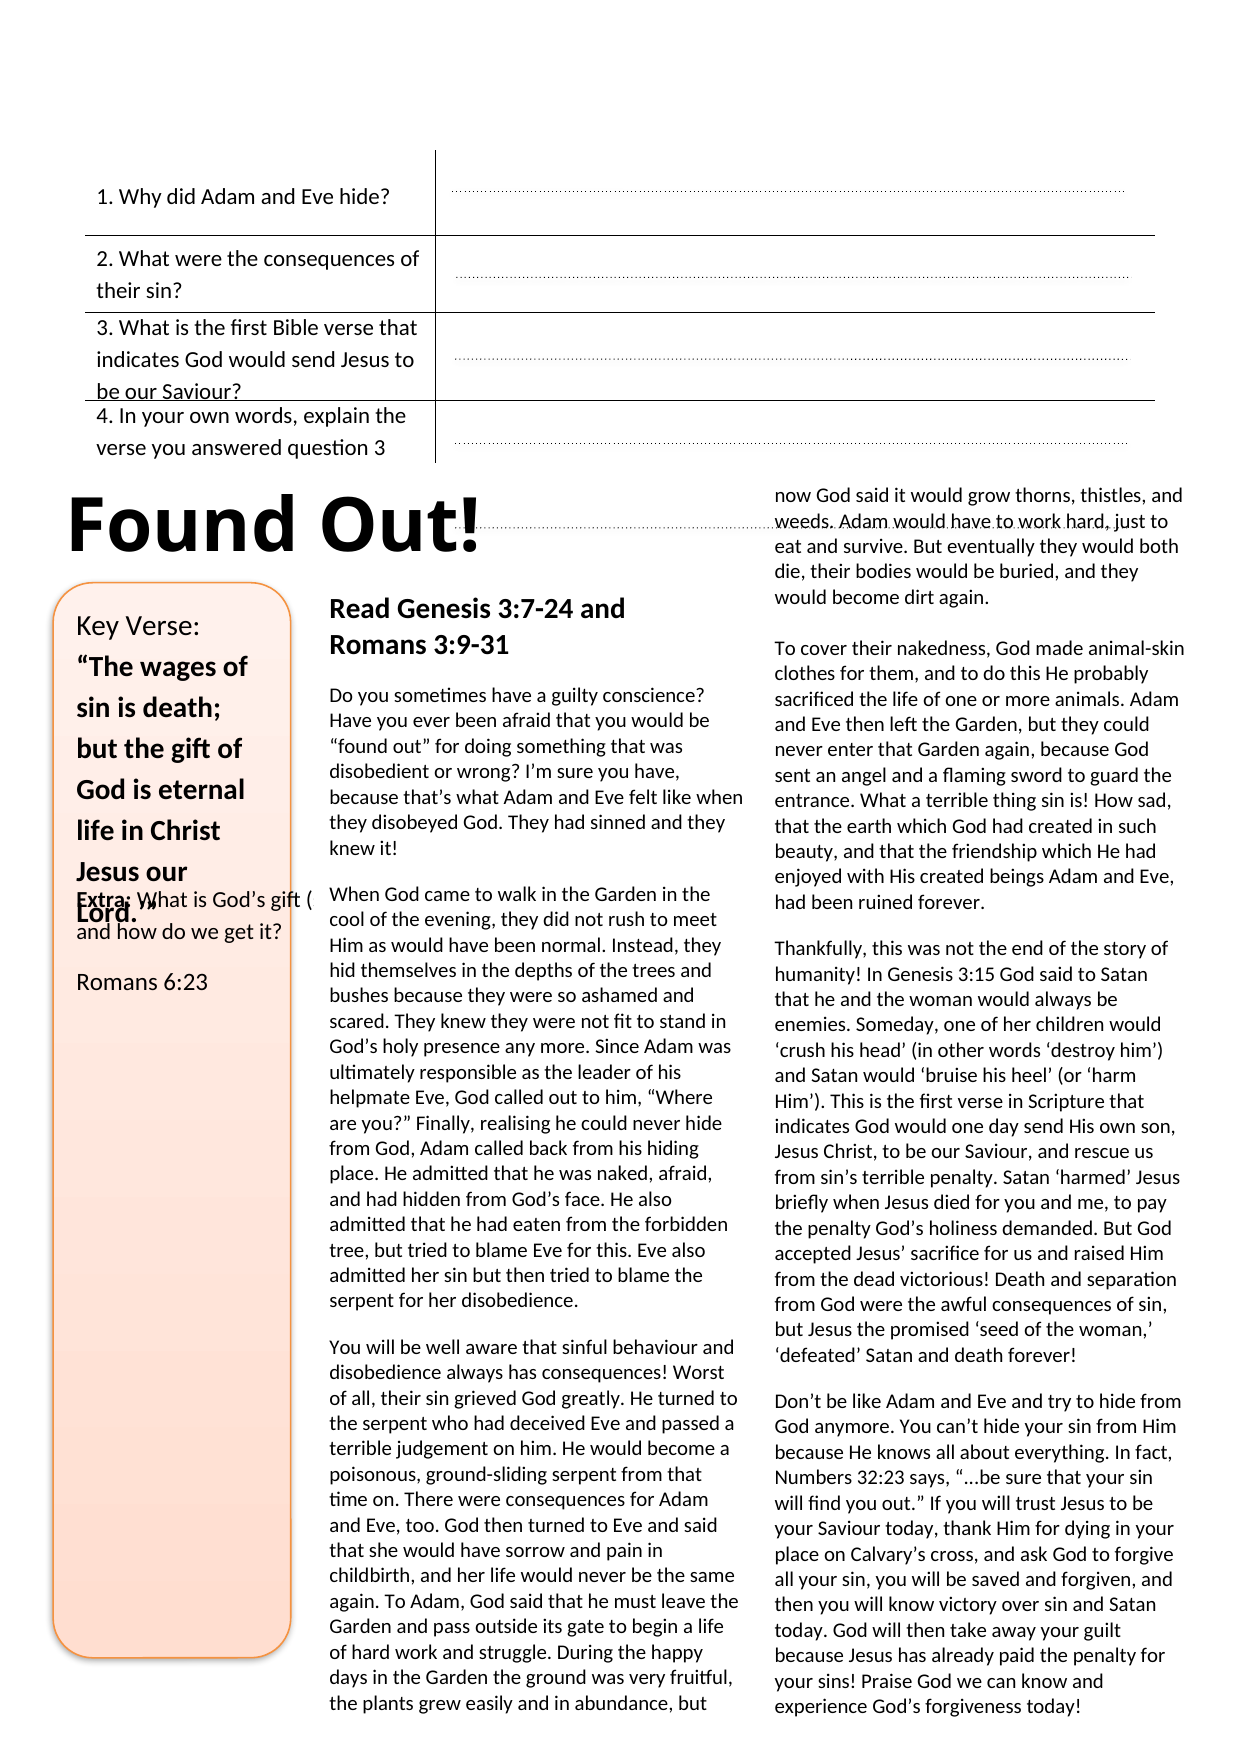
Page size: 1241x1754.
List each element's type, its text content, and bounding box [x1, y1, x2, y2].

table_cell 2. What were the consequences of their sin? . [85, 236, 435, 312]
table_cell [436, 313, 1155, 400]
table_header [436, 150, 1155, 235]
table_cell 3. What is the first Bible verse that indicates God would send Jesus to be our Saviour? [85, 313, 435, 400]
table_cell [436, 236, 1155, 312]
table_header 1. Why did Adam and Eve hide? [85, 150, 435, 235]
table_cell [436, 401, 1155, 474]
table_cell 4. In your own words, explain the verse you answered question 3 with. [85, 401, 435, 463]
